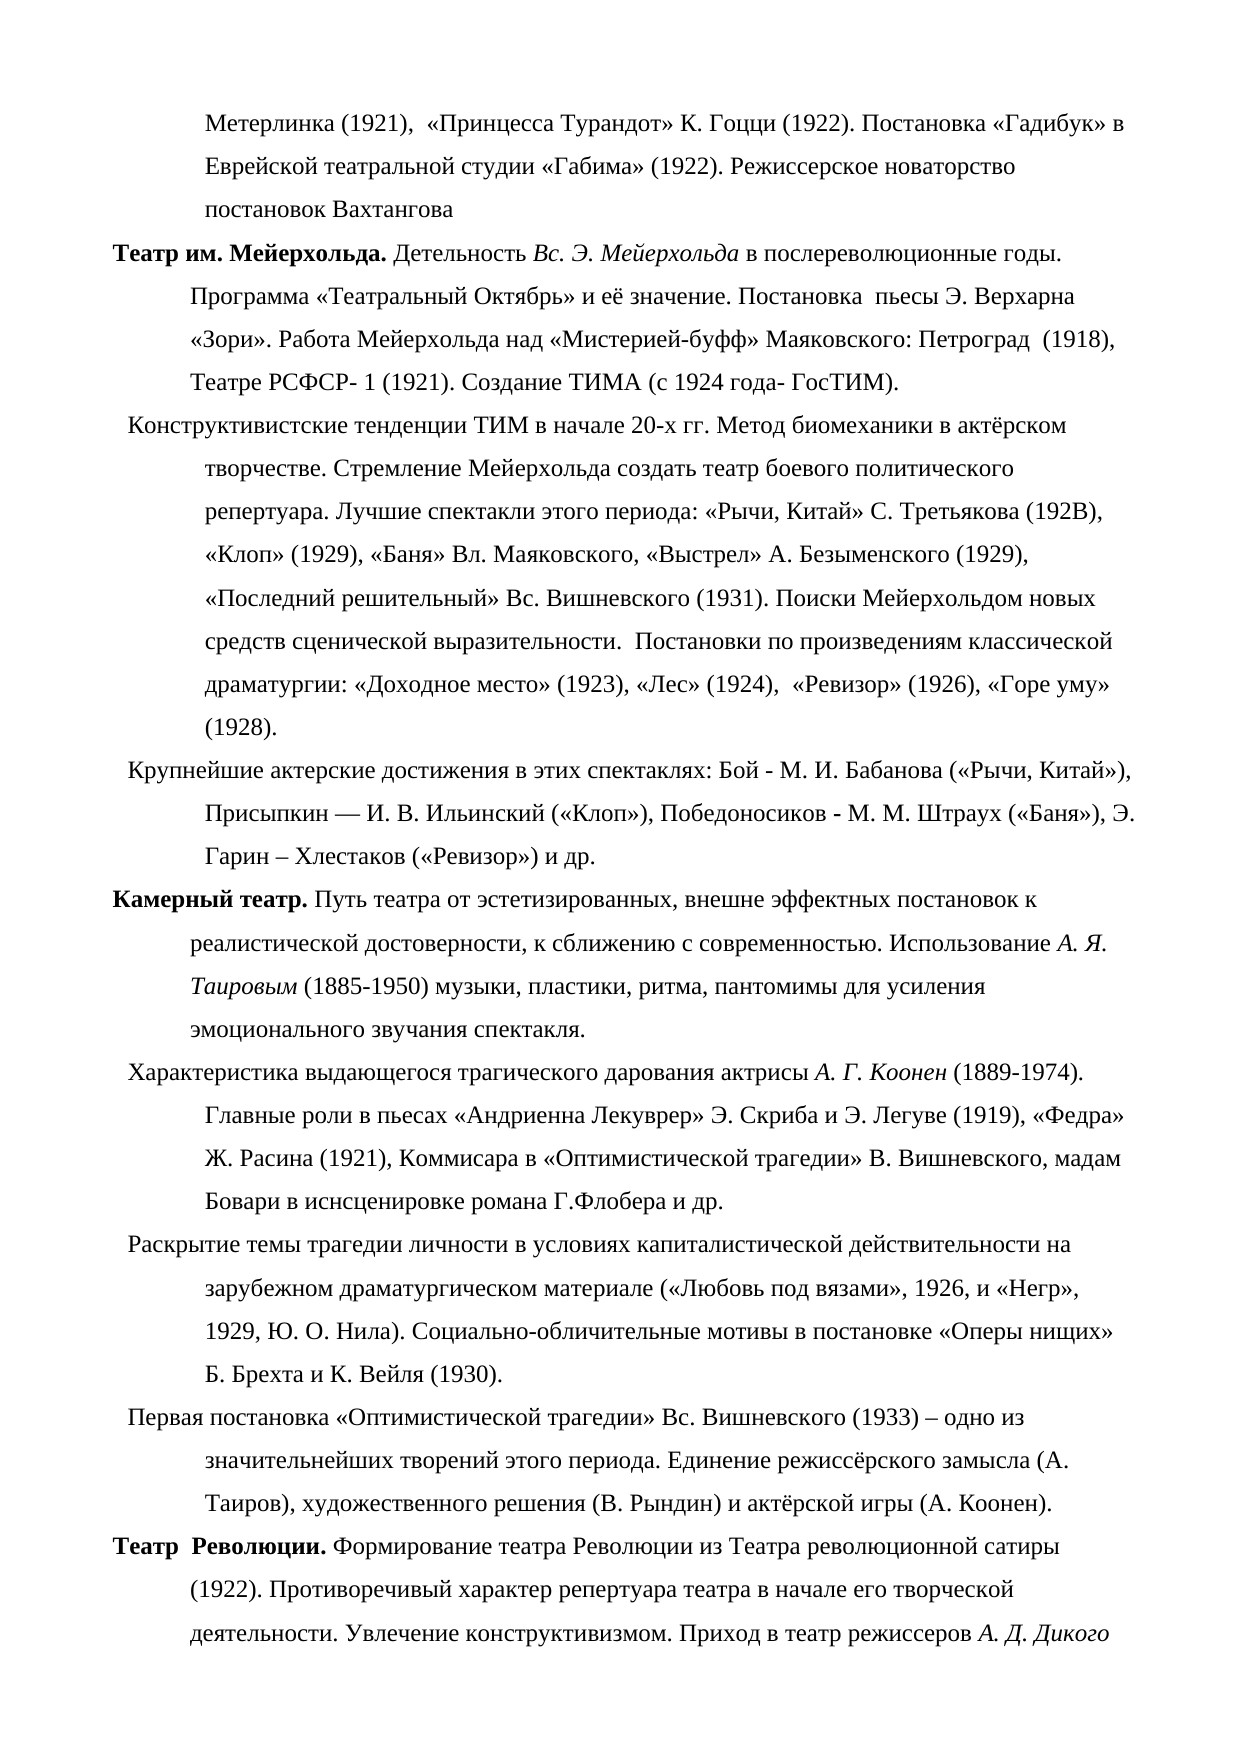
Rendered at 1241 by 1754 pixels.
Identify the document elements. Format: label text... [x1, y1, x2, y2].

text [127, 108, 1136, 223]
text Конструктивистские тенденции ТИМ в начале 20-х гг. Метод биомеханики в актёрском творчестве. Стремление Мейерхольда создать театр боевого политического репертуара. Лучшие спектакли этого периода: «Рычи, Китай» С. Третьякова (192В), «Клоп» (1929), «Баня» Вл. Маяковского, «Выстрел» А. Безыменского (1929), «Последний решительный» Вс. Вишневского (1931). Поиски Мейерхольдом новых средств сценической выразительности. Постановки по произведениям классической драматургии: «Доходное место» (1923), «Лес» (1924), «Ревизор» (1926), «Горе уму» (1928). [127, 410, 1136, 741]
text Характеристика выдающегося трагического дарования актрисы А. Г. Коонен (1889-1974). Главные роли в пьесах «Андриенна Лекуврер» Э. Скриба и Э. Легуве (1919), «Федра» Ж. Расина (1921), Коммисара в «Оптимистической трагедии» В. Вишневского, мадам Бовари в иснсценировке романа Г.Флобера и др. [127, 1057, 1136, 1215]
text Первая постановка «Оптимистической трагедии» Вс. Вишневского (1933) – одно из значительнейших творений этого периода. Единение режиссёрского замысла (А. Таиров), художественного решения (В. Рындин) и актёрской игры (А. Коонен). [127, 1402, 1136, 1517]
text Раскрытие темы трагедии личности в условиях капиталистической действительности на зарубежном драматургическом материале («Любовь под вязами», 1926, и «Негр», 1929, Ю. О. Нила). Социально-обличительные мотивы в постановке «Оперы нищих» Б. Брехта и К. Вейля (1930). [127, 1229, 1136, 1388]
text Крупнейшие актерские достижения в этих спектаклях: Бой - М. И. Бабанова («Рычи, Китай»), Присыпкин — И. В. Ильинский («Клоп»), Победоносиков - М. М. Штраух («Баня»), Э. Гарин – Хлестаков («Ревизор») и др. [127, 755, 1136, 870]
text Камерный театр. Путь театра от эстетизированных, внешне эффектных постановок к реалистической достоверности, к сближению с современностью. Использование А. Я. Таировым (1885-1950) музыки, пластики, ритма, пантомимы для усиления эмоционального звучания спектакля. [112, 884, 1136, 1043]
text Театр им. Мейерхольда. Детельность Вс. Э. Мейерхольда в послереволюционные годы. Программа «Театральный Октябрь» и её значение. Постановка пьесы Э. Верхарна «Зори». Работа Мейерхольда над «Мистерией-буфф» Маяковского: Петроград (1918), Театре РСФСР- 1 (1921). Создание ТИМА (с 1924 года- ГосТИМ). [112, 238, 1136, 396]
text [112, 1531, 1136, 1646]
